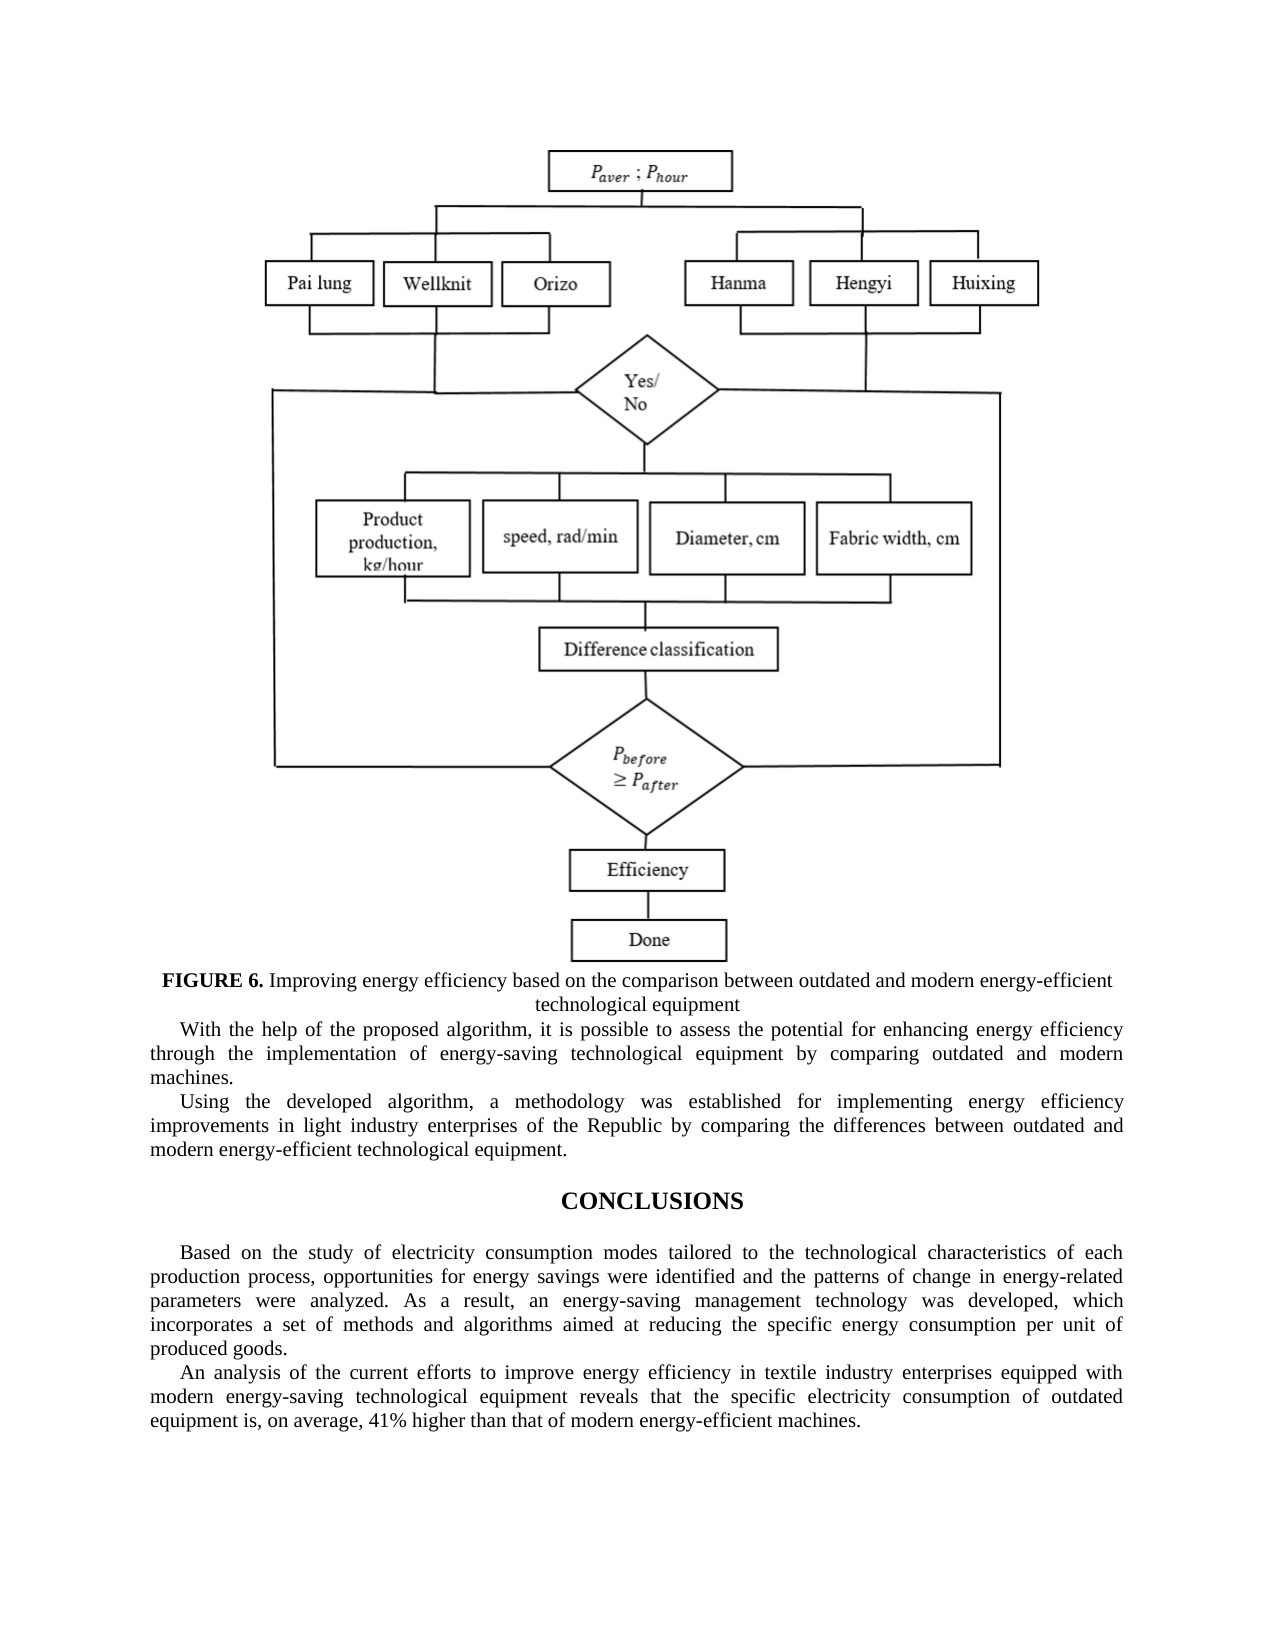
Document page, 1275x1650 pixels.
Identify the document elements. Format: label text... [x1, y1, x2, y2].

text An analysis of the current efforts to improve energy efficiency in textile industry enterprises equipped with modern energy-saving technological equipment reveals that the specific electricity consumption of outdated equipment is, on average, 41% higher than that of modern energy-efficient machines. [150, 1360, 1125, 1432]
text FIGURE 6. Improving energy efficiency based on the comparison between outdated and modern energy-efficient technological equipment [150, 968, 1125, 1016]
picture [262, 150, 1042, 964]
text CONCLUSIONS [150, 1186, 1125, 1214]
text With the help of the proposed algorithm, it is possible to assess the potential for enhancing energy efficiency through the implementation of energy-saving technological equipment by comparing outdated and modern machines. [150, 1016, 1125, 1089]
text Based on the study of electricity consumption modes tailored to the technological characteristics of each production process, opportunities for energy savings were identified and the patterns of change in energy-related parameters were analyzed. As a result, an energy-saving management technology was developed, which incorporates a set of methods and algorithms aimed at reducing the specific energy consumption per unit of produced goods. [150, 1239, 1125, 1360]
text Using the developed algorithm, a methodology was established for implementing energy efficiency improvements in light industry enterprises of the Republic by comparing the differences between outdated and modern energy-efficient technological equipment. [150, 1089, 1125, 1161]
